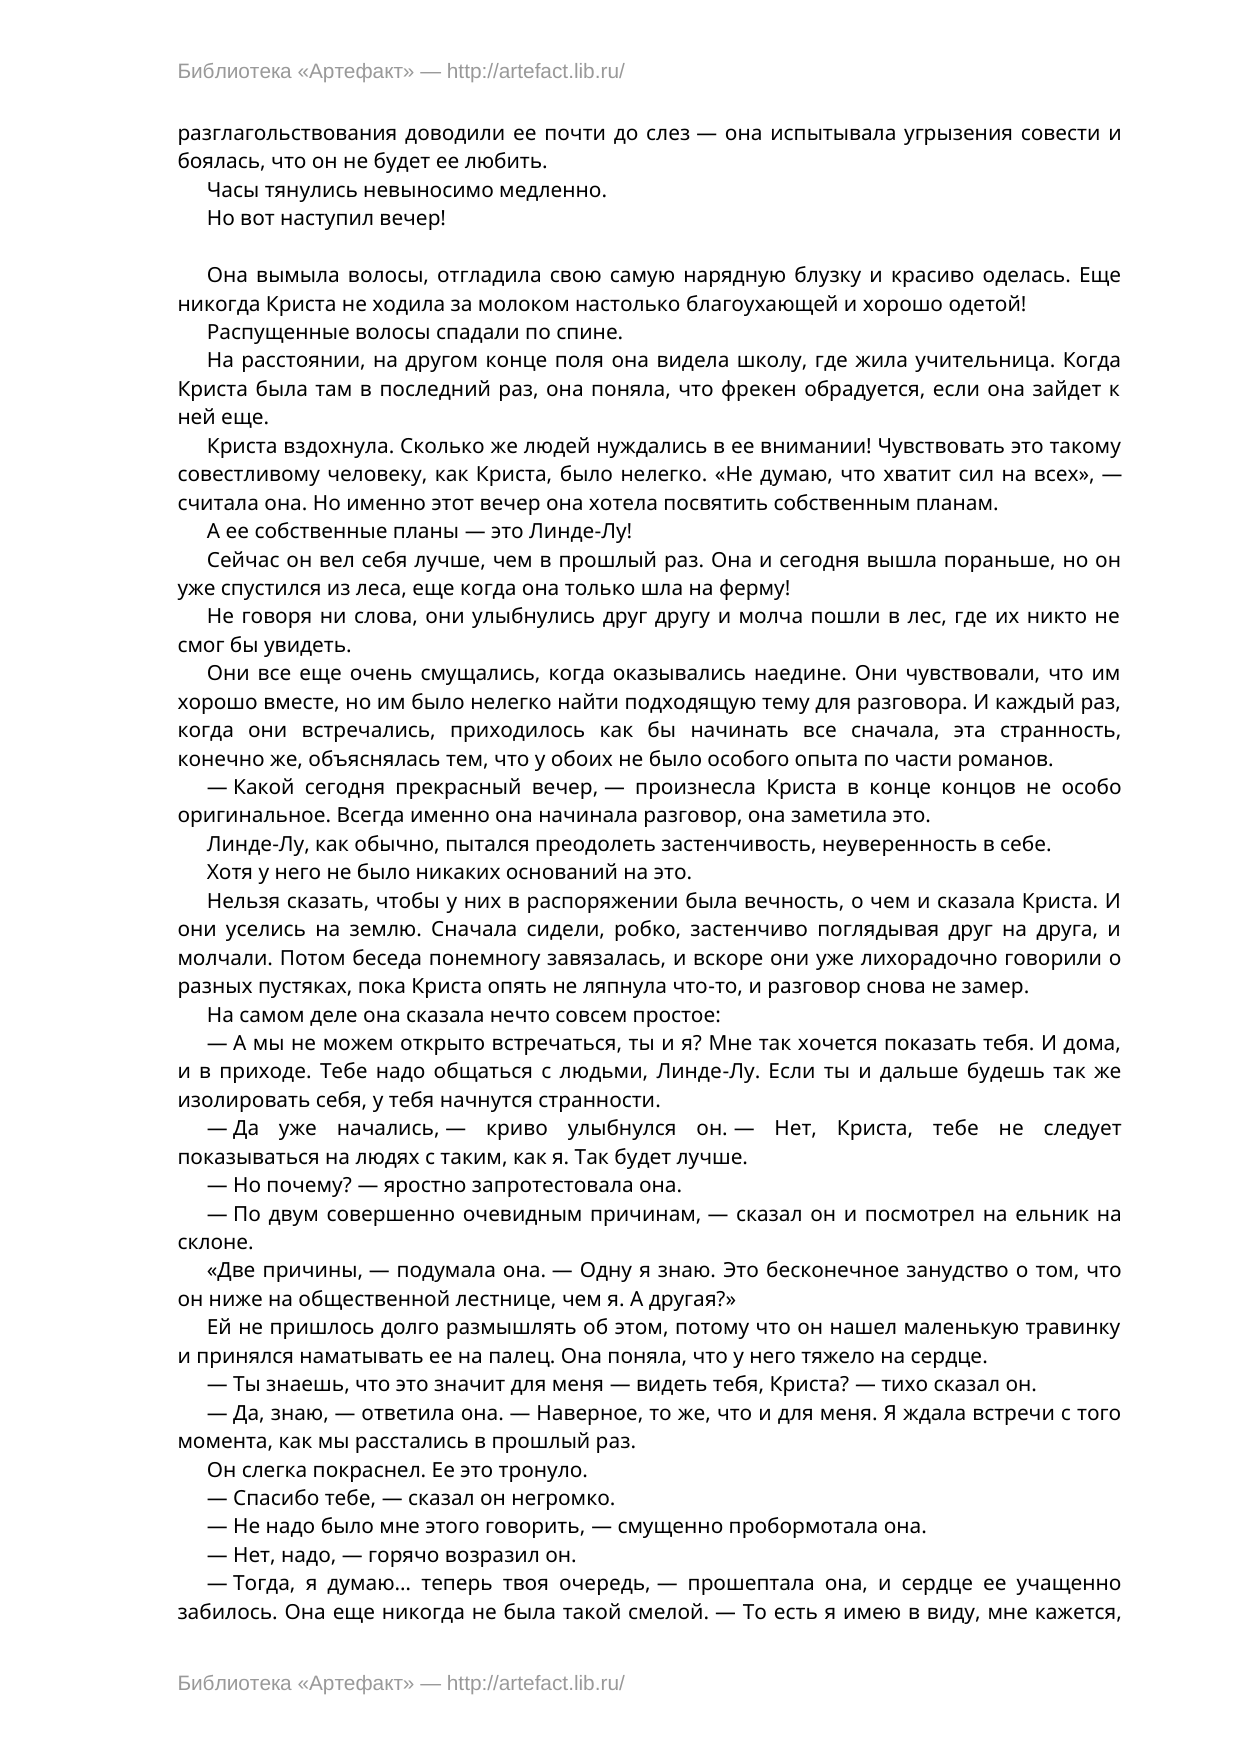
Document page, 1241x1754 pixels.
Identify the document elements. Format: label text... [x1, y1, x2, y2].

text Сейчас он вел себя лучше, чем в прошлый раз. Она и сегодня вышла пораньше, но он уже спустился из леса, еще когда она только шла на ферму! [177, 545, 1122, 602]
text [177, 1568, 1122, 1625]
text — Но почему? — яростно запротестовала она. [177, 1170, 1122, 1199]
text Не говоря ни слова, они улыбнулись друг другу и молча пошли в лес, где их никто не смог бы увидеть. [177, 602, 1122, 658]
text Линде-Лу, как обычно, пытался преодолеть застенчивость, неуверенность в себе. [177, 829, 1122, 857]
text А ее собственные планы — это Линде-Лу! [177, 516, 1122, 545]
text Он слегка покраснел. Ее это тронуло. [177, 1455, 1122, 1483]
text Она вымыла волосы, отгладила свою самую нарядную блузку и красиво оделась. Еще никогда Криста не ходила за молоком настолько благоухающей и хорошо одетой! [177, 260, 1122, 317]
text — А мы не можем открыто встречаться, ты и я? Мне так хочется показать тебя. И дома, и в приходе. Тебе надо общаться с людьми, Линде-Лу. Если ты и дальше будешь так же изолировать себя, у тебя начнутся странности. [177, 1028, 1122, 1113]
text — По двум совершенно очевидным причинам, — сказал он и посмотрел на ельник на склоне. [177, 1199, 1122, 1256]
text — Какой сегодня прекрасный вечер, — произнесла Криста в конце концов не особо оригинальное. Всегда именно она начинала разговор, она заметила это. [177, 772, 1122, 829]
text Часы тянулись невыносимо медленно. [177, 175, 1122, 203]
text Но вот наступил вечер! [177, 203, 1122, 232]
text Нельзя сказать, чтобы у них в распоряжении была вечность, о чем и сказала Криста. И они уселись на землю. Сначала сидели, робко, застенчиво поглядывая друг на друга, и молчали. Потом беседа понемногу завязалась, и вскоре они уже лихорадочно говорили о разных пустяках, пока Криста опять не ляпнула что-то, и разговор снова не замер. [177, 886, 1122, 1000]
text Хотя у него не было никаких оснований на это. [177, 857, 1122, 886]
text — Ты знаешь, что это значит для меня — видеть тебя, Криста? — тихо сказал он. [177, 1369, 1122, 1398]
text Криста вздохнула. Сколько же людей нуждались в ее внимании! Чувствовать это такому совестливому человеку, как Криста, было нелегко. «Не думаю, что хватит сил на всех», — считала она. Но именно этот вечер она хотела посвятить собственным планам. [177, 431, 1122, 516]
text Они все еще очень смущались, когда оказывались наедине. Они чувствовали, что им хорошо вместе, но им было нелегко найти подходящую тему для разговора. И каждый раз, когда они встречались, приходилось как бы начинать все сначала, эта странность, конечно же, объяснялась тем, что у обоих не было особого опыта по части романов. [177, 658, 1122, 772]
text На самом деле она сказала нечто совсем простое: [177, 1000, 1122, 1028]
text «Две причины, — подумала она. — Одну я знаю. Это бесконечное занудство о том, что он ниже на общественной лестнице, чем я. А другая?» [177, 1256, 1122, 1312]
text — Нет, надо, — горячо возразил он. [177, 1540, 1122, 1568]
text На расстоянии, на другом конце поля она видела школу, где жила учительница. Когда Криста была там в последний раз, она поняла, что фрекен обрадуется, если она зайдет к ней еще. [177, 346, 1122, 431]
text — Да уже начались, — криво улыбнулся он. — Нет, Криста, тебе не следует показываться на людях с таким, как я. Так будет лучше. [177, 1113, 1122, 1170]
text Ей не пришлось долго размышлять об этом, потому что он нашел маленькую травинку и принялся наматывать ее на палец. Она поняла, что у него тяжело на сердце. [177, 1312, 1122, 1369]
text — Не надо было мне этого говорить, — смущенно пробормотала она. [177, 1512, 1122, 1540]
text — Спасибо тебе, — сказал он негромко. [177, 1483, 1122, 1512]
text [177, 118, 1122, 175]
text — Да, знаю, — ответила она. — Наверное, то же, что и для меня. Я ждала встречи с того момента, как мы расстались в прошлый раз. [177, 1398, 1122, 1455]
text Распущенные волосы спадали по спине. [177, 317, 1122, 346]
